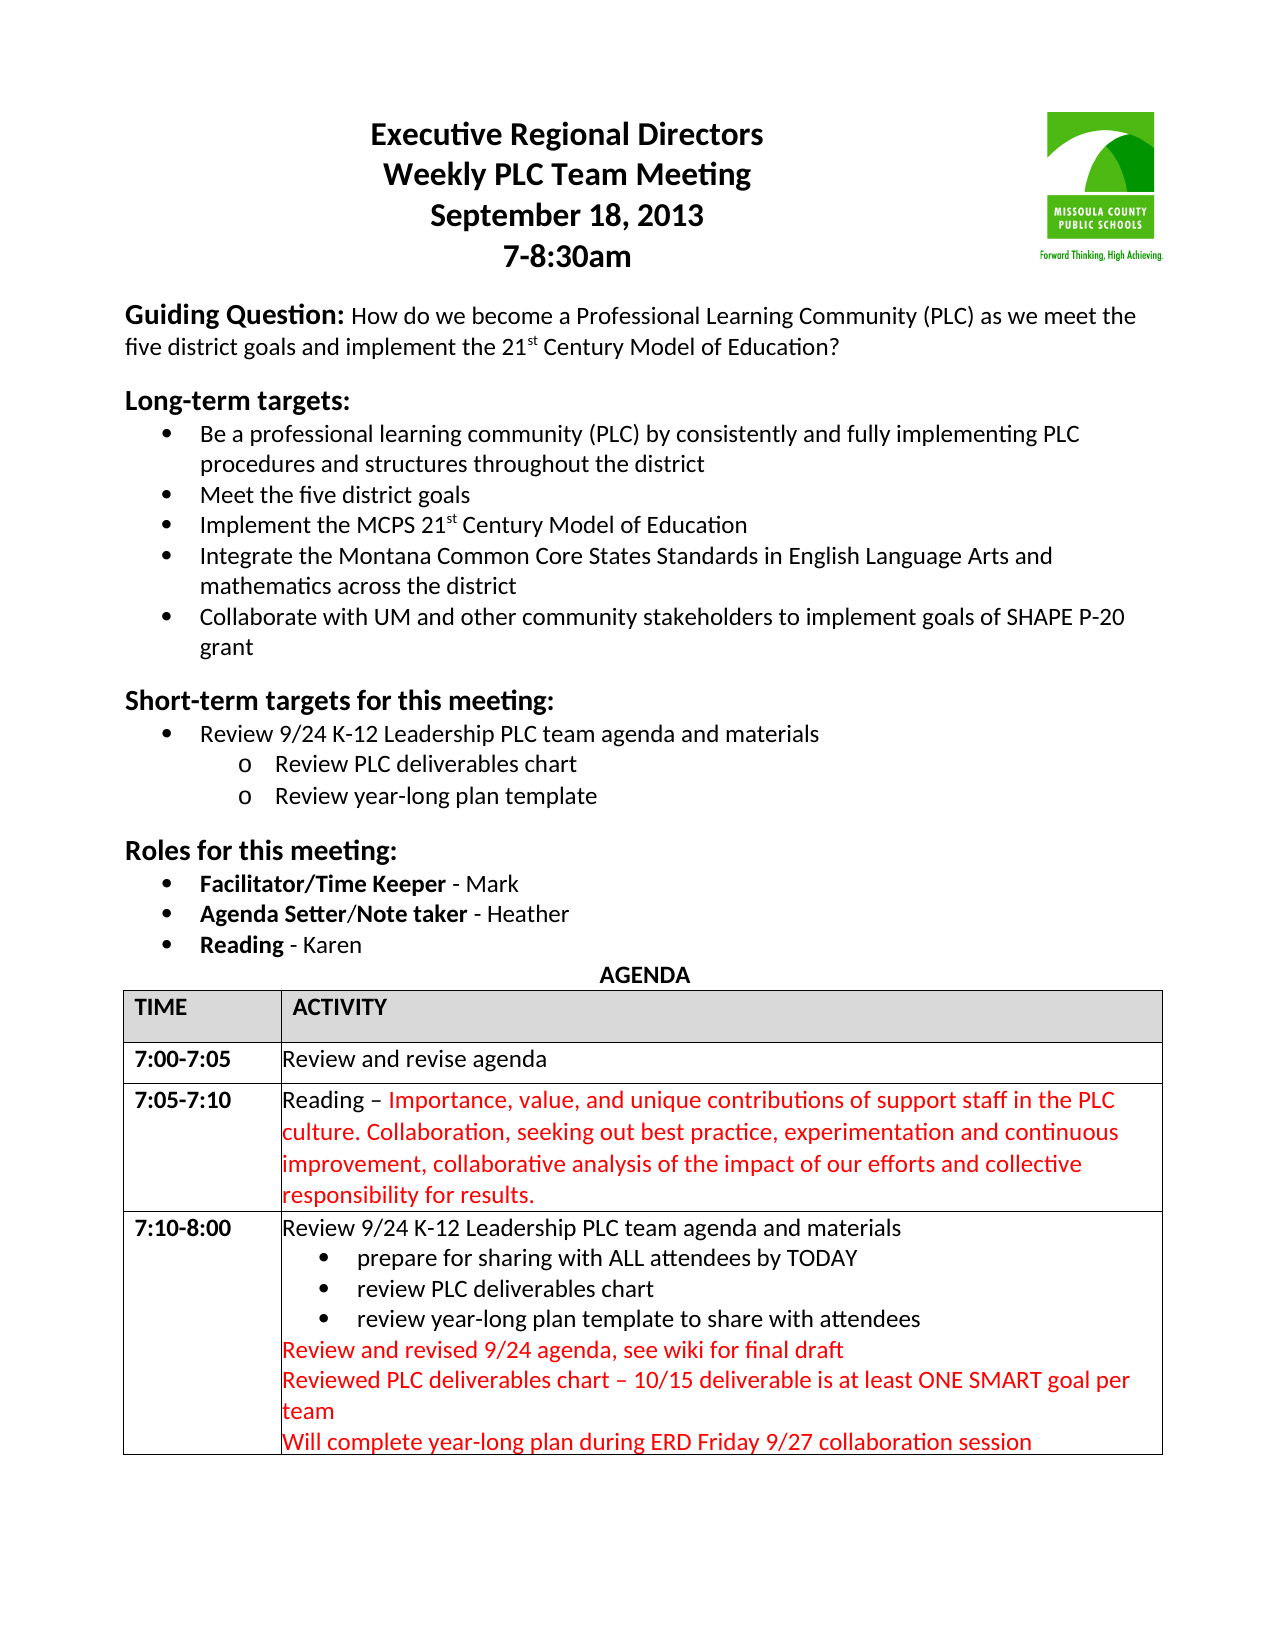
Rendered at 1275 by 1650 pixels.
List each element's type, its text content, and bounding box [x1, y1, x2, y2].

table_cell Reading – Importance, value, and unique contributions of support staff in the PLC culture. Collaboration, seeking out best practice, experimentation and continuous improvement, collaborative analysis of the impact of our efforts and collective responsibility for results. [282, 1084, 1162, 1211]
table_cell 7:00-7:05 [124, 1043, 281, 1083]
list Collaborate with UM and other community stakeholders to implement goals of SHAPE P-20 grant [162, 601, 1164, 662]
list Integrate the Montana Common Core States Standards in English Language Arts and mathematics across the district [162, 540, 1164, 601]
list Meet the five district goals [162, 479, 1164, 509]
table_cell Review and revise agenda [282, 1043, 1162, 1083]
list Review 9/24 K-12 Leadership PLC team agenda and materials [162, 718, 1164, 748]
list Review PLC deliverables chart [237, 748, 1164, 780]
list Facilitator/Time Keeper - Mark [162, 868, 1164, 898]
text Long-term targets: [125, 382, 1164, 418]
picture [1040, 112, 1163, 261]
list Implement the MCPS 21st Century Model of Education [162, 509, 1164, 540]
table_header TIME [124, 991, 281, 1042]
list Agenda Setter/Note taker - Heather [162, 898, 1164, 929]
text Roles for this meeting: [125, 832, 1164, 868]
text Weekly PLC Team Meeting [112, 153, 1040, 194]
text 7-8:30am [112, 235, 1164, 275]
text Guiding Question: How do we become a Professional Learning Community (PLC) as we meet the five district goals and implement the 21st Century Model of Education? [125, 296, 1164, 362]
table_header ACTIVITY [282, 991, 1162, 1042]
text AGENDA [125, 959, 1164, 990]
text September 18, 2013 [112, 194, 1040, 235]
table_cell 7:05-7:10 [124, 1084, 281, 1211]
text Executive Regional Directors [112, 112, 1040, 153]
list Reading - Karen [162, 929, 1164, 959]
list Review year-long plan template [237, 780, 1164, 812]
list Be a professional learning community (PLC) by consistently and fully implementing PLC procedures and structures throughout the district [162, 418, 1162, 479]
text Short-term targets for this meeting: [125, 682, 1164, 718]
table_cell 7:10-8:00 [124, 1212, 281, 1454]
table_cell Review 9/24 K-12 Leadership PLC team agenda and materials prepare for sharing with ALL attendees by TODAY review PLC deliverables chart review year-long plan template to share with attendees Review and revised 9/24 agenda, see wiki for final draft Reviewed PLC deliverables chart – 10/15 deliverable is at least ONE SMART goal per team Will complete year-long plan during ERD Friday 9/27 collaboration session [282, 1212, 1162, 1454]
